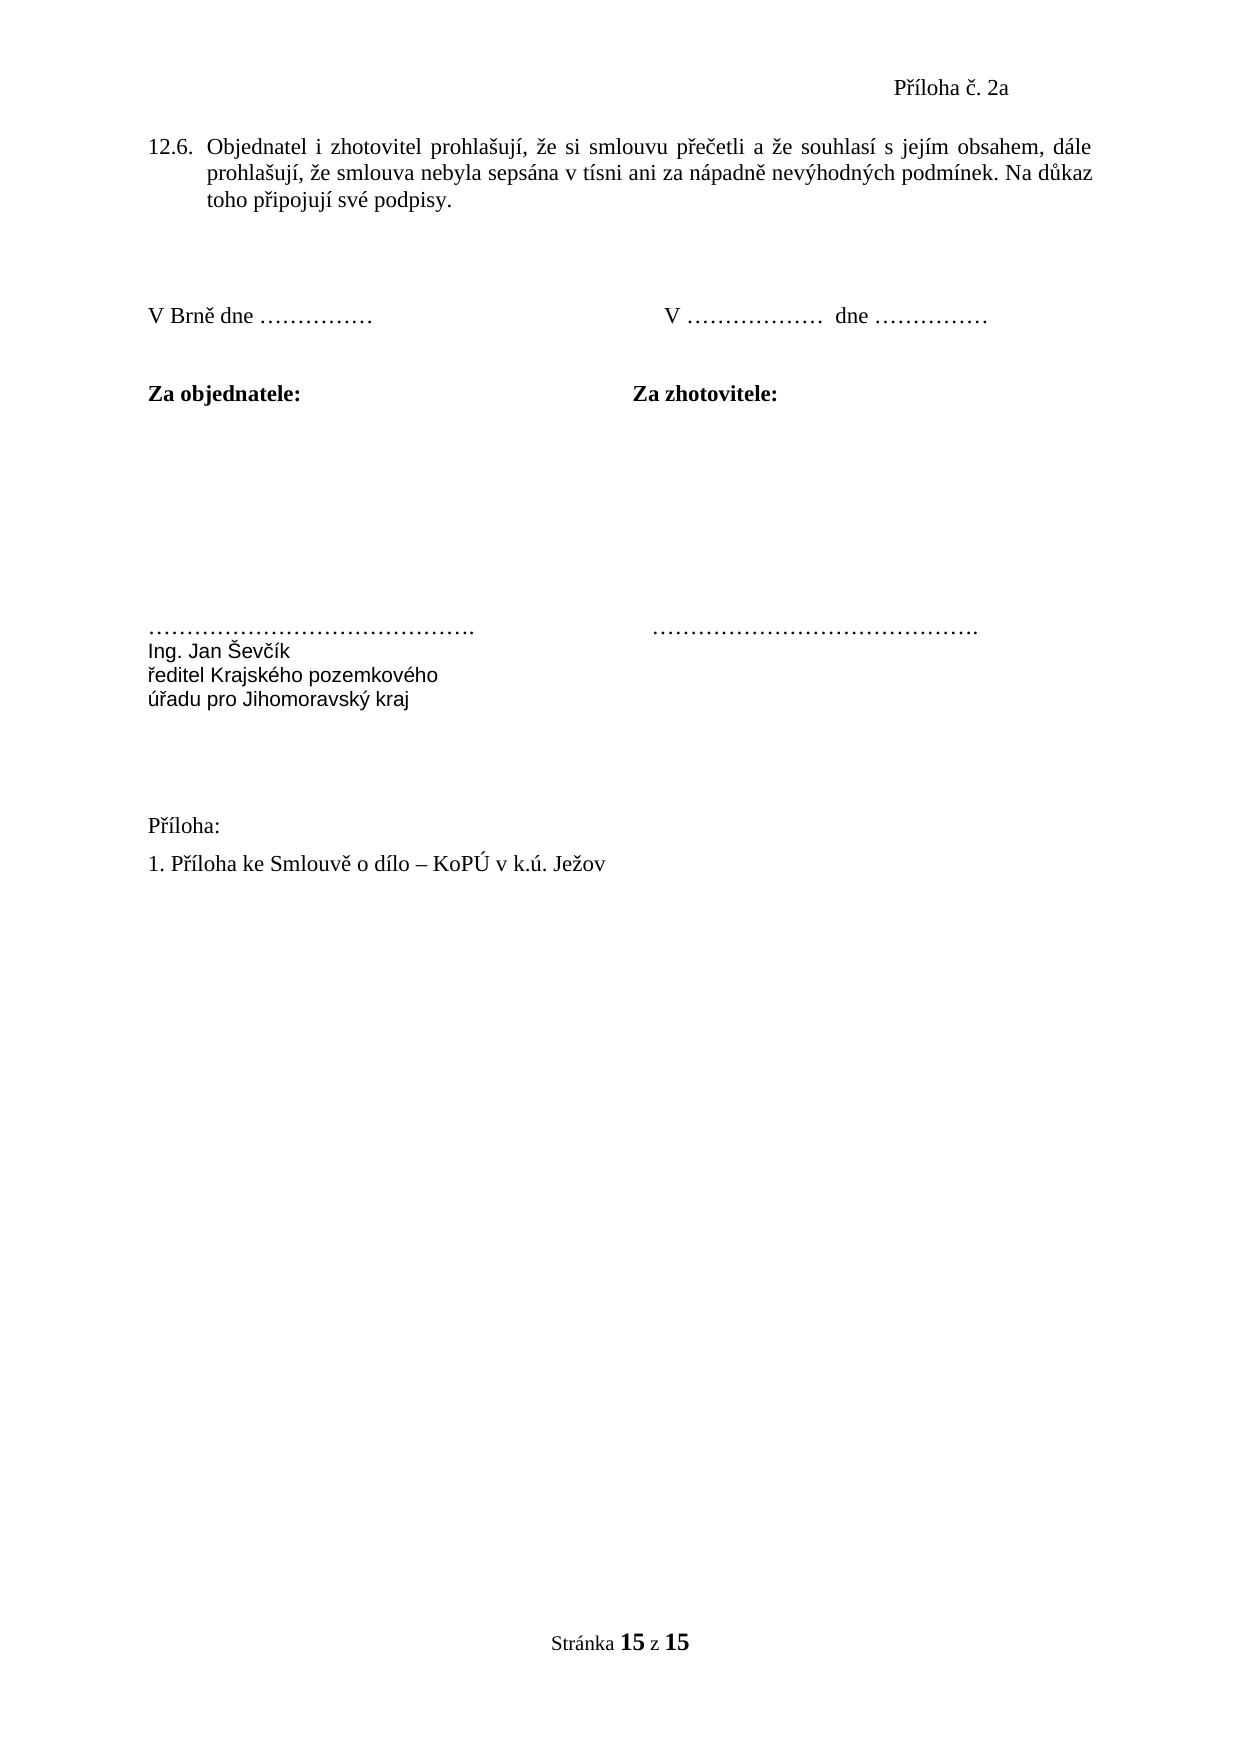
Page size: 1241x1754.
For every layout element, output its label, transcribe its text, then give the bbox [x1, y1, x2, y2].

text Ing. Jan Ševčík [148, 639, 1093, 663]
text 1. Příloha ke Smlouvě o dílo – KoPÚ v k.ú. Ježov [148, 851, 1093, 877]
text V Brně dne …………… V ……………… dne …………… [148, 302, 1093, 328]
text úřadu pro Jihomoravský kraj [148, 687, 1093, 711]
text Za objednatele: Za zhotovitele: [148, 380, 1093, 406]
list Objednatel i zhotovitel prohlašují, že si smlouvu přečetli a že souhlasí s jejím obsahem, dále prohlašují, že smlouva nebyla sepsána v tísni ani za nápadně nevýhodných podmínek. Na důkaz toho připojují své podpisy. [148, 133, 1093, 212]
text ředitel Krajského pozemkového [148, 663, 1093, 687]
text ……………………………………. ……………………………………. [148, 613, 1093, 639]
text Příloha: [148, 812, 1093, 838]
